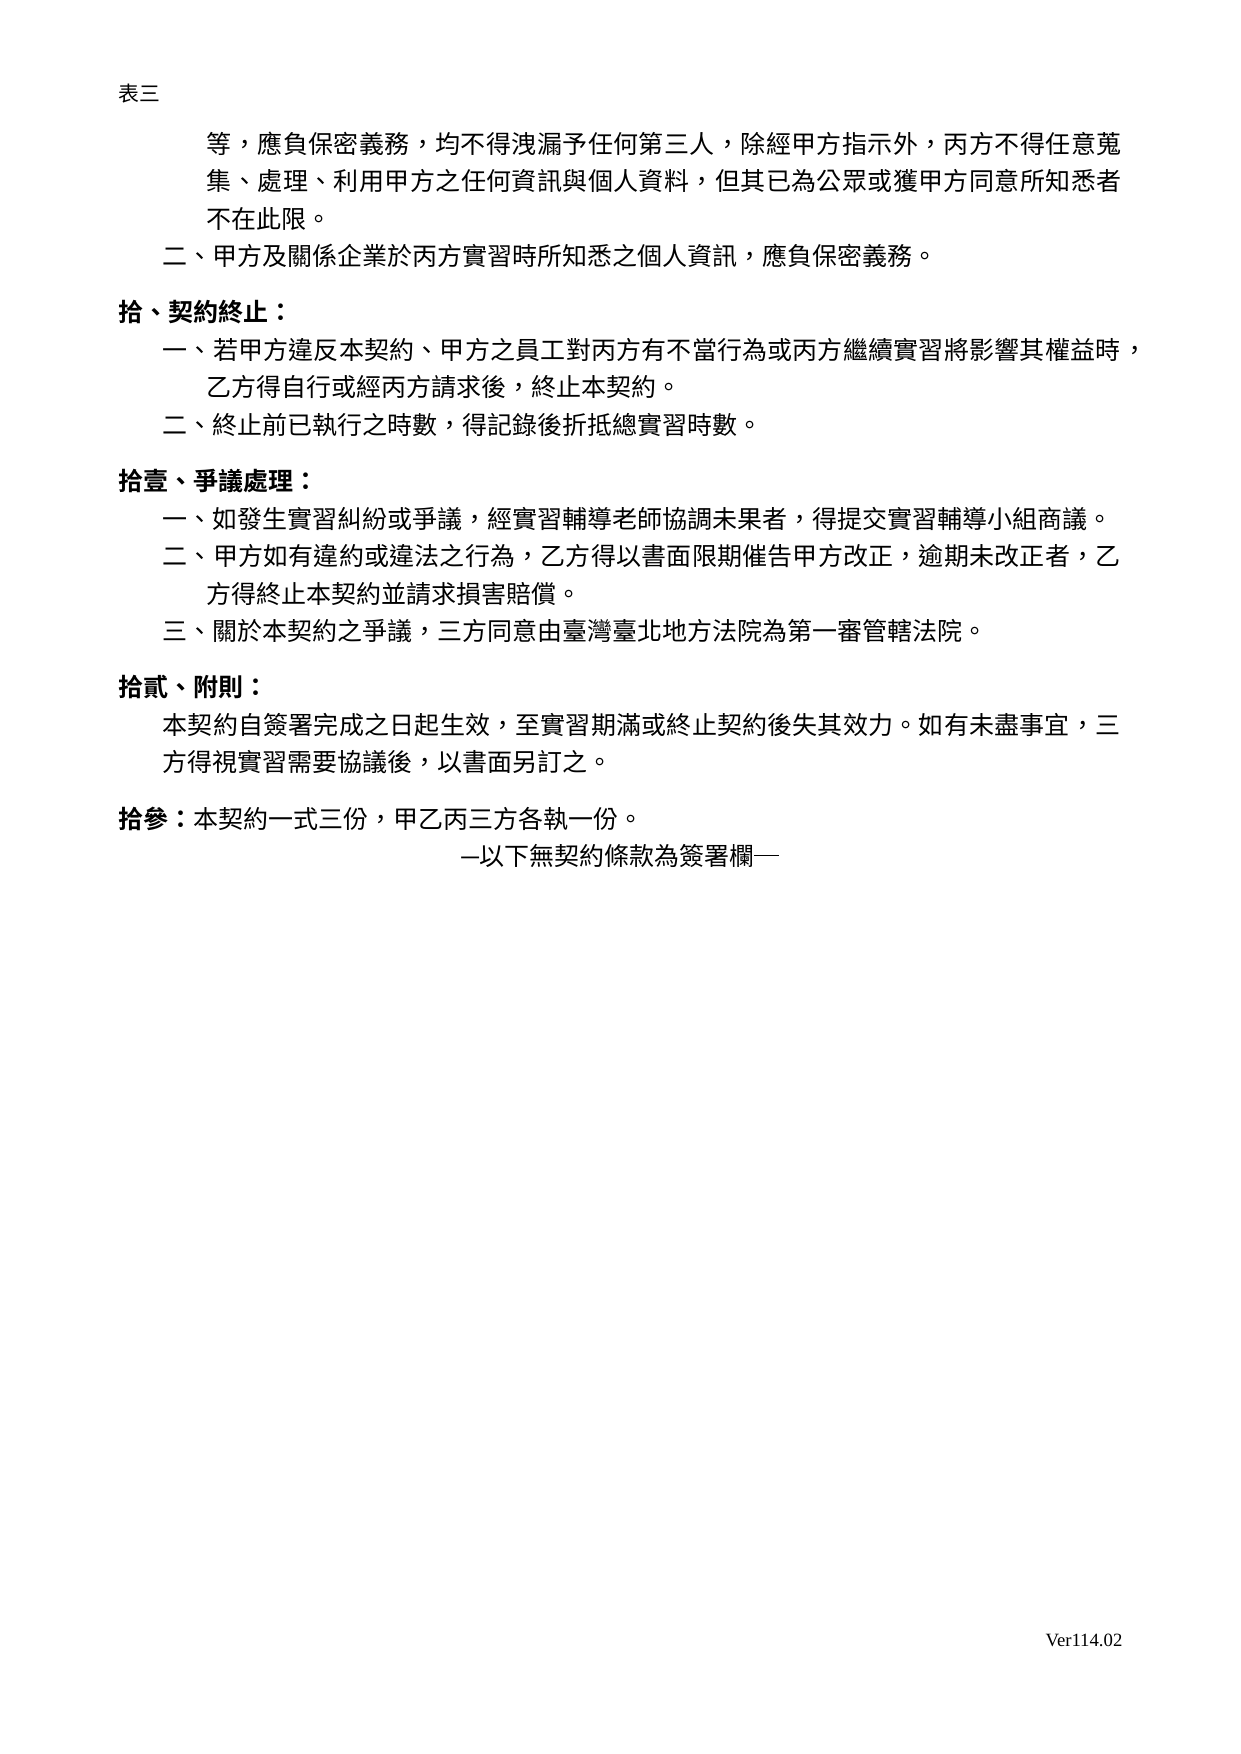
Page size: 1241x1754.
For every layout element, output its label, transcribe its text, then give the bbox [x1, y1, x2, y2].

text 二、甲方及關係企業於丙方實習時所知悉之個人資訊，應負保密義務。 [162, 236, 1122, 273]
text 拾、契約終止： [118, 292, 1122, 330]
text 本契約自簽署完成之日起生效，至實習期滿或終止契約後失其效力。如有未盡事宜，三方得視實習需要協議後，以書面另訂之。 [162, 705, 1122, 780]
text 三、關於本契約之爭議，三方同意由臺灣臺北地方法院為第一審管轄法院。 [162, 611, 1122, 648]
text 一、如發生實習糾紛或爭議，經實習輔導老師協調未果者，得提交實習輔導小組商議。 [162, 498, 1122, 536]
text 二、甲方如有違約或違法之行為，乙方得以書面限期催告甲方改正，逾期未改正者，乙方得終止本契約並請求損害賠償。 [162, 536, 1122, 611]
text 拾壹、爭議處理： [118, 461, 1122, 498]
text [162, 123, 1122, 236]
text 拾貳、附則： [118, 667, 1122, 705]
text 一、若甲方違反本契約、甲方之員工對丙方有不當行為或丙方繼續實習將影響其權益時，乙方得自行或經丙方請求後，終止本契約。 [162, 330, 1122, 405]
text 二、終止前已執行之時數，得記錄後折抵總實習時數。 [162, 405, 1122, 442]
text ─以下無契約條款為簽署欄─ [118, 836, 1122, 873]
text 拾參：本契約一式三份，甲乙丙三方各執一份。 [118, 798, 1122, 836]
